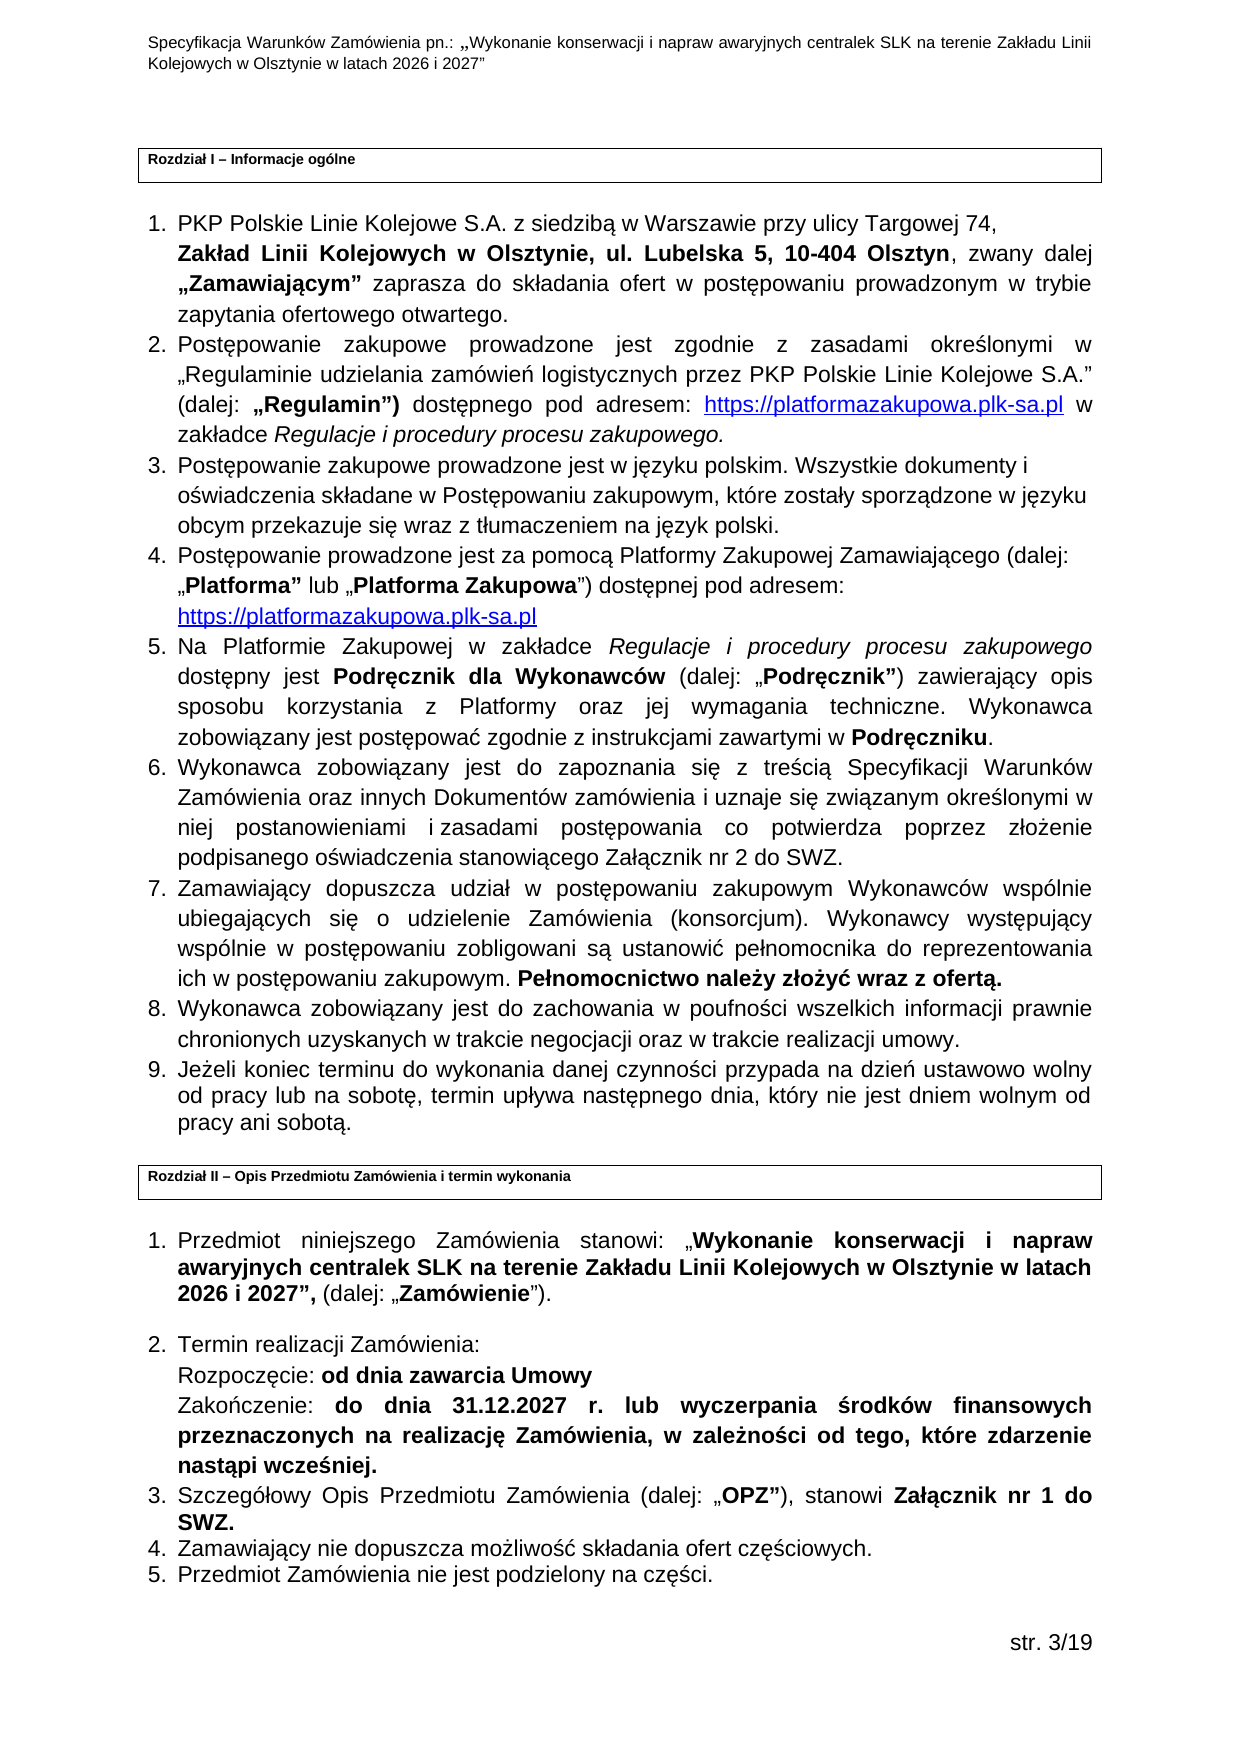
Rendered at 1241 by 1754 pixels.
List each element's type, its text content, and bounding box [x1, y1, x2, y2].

text Rozpoczęcie: od dnia zawarcia Umowy [148, 1362, 1093, 1388]
list Przedmiot Zamówienia nie jest podzielony na części. [148, 1561, 1093, 1588]
list Wykonawca zobowiązany jest do zapoznania się z treścią Specyfikacji Warunków Zamówienia oraz innych Dokumentów zamówienia i uznaje się związanym określonymi w niej postanowieniami i zasadami postępowania co potwierdza poprzez złożenie podpisanego oświadczenia stanowiącego Załącznik nr 2 do SWZ. [148, 754, 1093, 871]
text Zakończenie: do dnia 31.12.2027 r. lub wyczerpania środków finansowych przeznaczonych na realizację Zamówienia, w zależności od tego, które zdarzenie nastąpi wcześniej. [177, 1392, 1093, 1478]
list Szczegółowy Opis Przedmiotu Zamówienia (dalej: „OPZ”), stanowi Załącznik nr 1 do SWZ. [148, 1482, 1093, 1535]
list PKP Polskie Linie Kolejowe S.A. z siedzibą w Warszawie przy ulicy Targowej 74, Zakład Linii Kolejowych w Olsztynie, ul. Lubelska 5, 10-404 Olsztyn, zwany dalej „Zamawiającym” zaprasza do składania ofert w postępowaniu prowadzonym w trybie zapytania ofertowego otwartego. [148, 210, 1093, 327]
list Postępowanie zakupowe prowadzone jest zgodnie z zasadami określonymi w „Regulaminie udzielania zamówień logistycznych przez PKP Polskie Linie Kolejowe S.A.” (dalej: „Regulamin”) dostępnego pod adresem: https://platformazakupowa.plk-sa.pl w zakładce Regulacje i procedury procesu zakupowego. [148, 331, 1093, 448]
subtitle Rozdział II – Opis Przedmiotu Zamówienia i termin wykonania [139, 1166, 1101, 1199]
list Wykonawca zobowiązany jest do zachowania w poufności wszelkich informacji prawnie chronionych uzyskanych w trakcie negocjacji oraz w trakcie realizacji umowy. [148, 995, 1093, 1052]
subtitle Rozdział I – Informacje ogólne [139, 149, 1101, 182]
list Zamawiający nie dopuszcza możliwość składania ofert częściowych. [148, 1535, 1093, 1561]
list Postępowanie prowadzone jest za pomocą Platformy Zakupowej Zamawiającego (dalej: „Platforma” lub „Platforma Zakupowa”) dostępnej pod adresem: https://platformazakupowa.plk-sa.pl [148, 542, 1093, 629]
list Termin realizacji Zamówienia: [148, 1331, 1093, 1358]
list Zamawiający dopuszcza udział w postępowaniu zakupowym Wykonawców wspólnie ubiegających się o udzielenie Zamówienia (konsorcjum). Wykonawcy występujący wspólnie w postępowaniu zobligowani są ustanowić pełnomocnika do reprezentowania ich w postępowaniu zakupowym. Pełnomocnictwo należy złożyć wraz z ofertą. [148, 874, 1093, 991]
list Przedmiot niniejszego Zamówienia stanowi: „Wykonanie konserwacji i napraw awaryjnych centralek SLK na terenie Zakładu Linii Kolejowych w Olsztynie w latach 2026 i 2027”, (dalej: „Zamówienie”). [148, 1227, 1093, 1306]
list Postępowanie zakupowe prowadzone jest w języku polskim. Wszystkie dokumenty i oświadczenia składane w Postępowaniu zakupowym, które zostały sporządzone w języku obcym przekazuje się wraz z tłumaczeniem na język polski. [148, 452, 1093, 538]
list Na Platformie Zakupowej w zakładce Regulacje i procedury procesu zakupowego dostępny jest Podręcznik dla Wykonawców (dalej: „Podręcznik”) zawierający opis sposobu korzystania z Platformy oraz jej wymagania techniczne. Wykonawca zobowiązany jest postępować zgodnie z instrukcjami zawartymi w Podręczniku. [148, 633, 1093, 750]
list Jeżeli koniec terminu do wykonania danej czynności przypada na dzień ustawowo wolny od pracy lub na sobotę, termin upływa następnego dnia, który nie jest dniem wolnym od pracy ani sobotą. [148, 1056, 1093, 1135]
